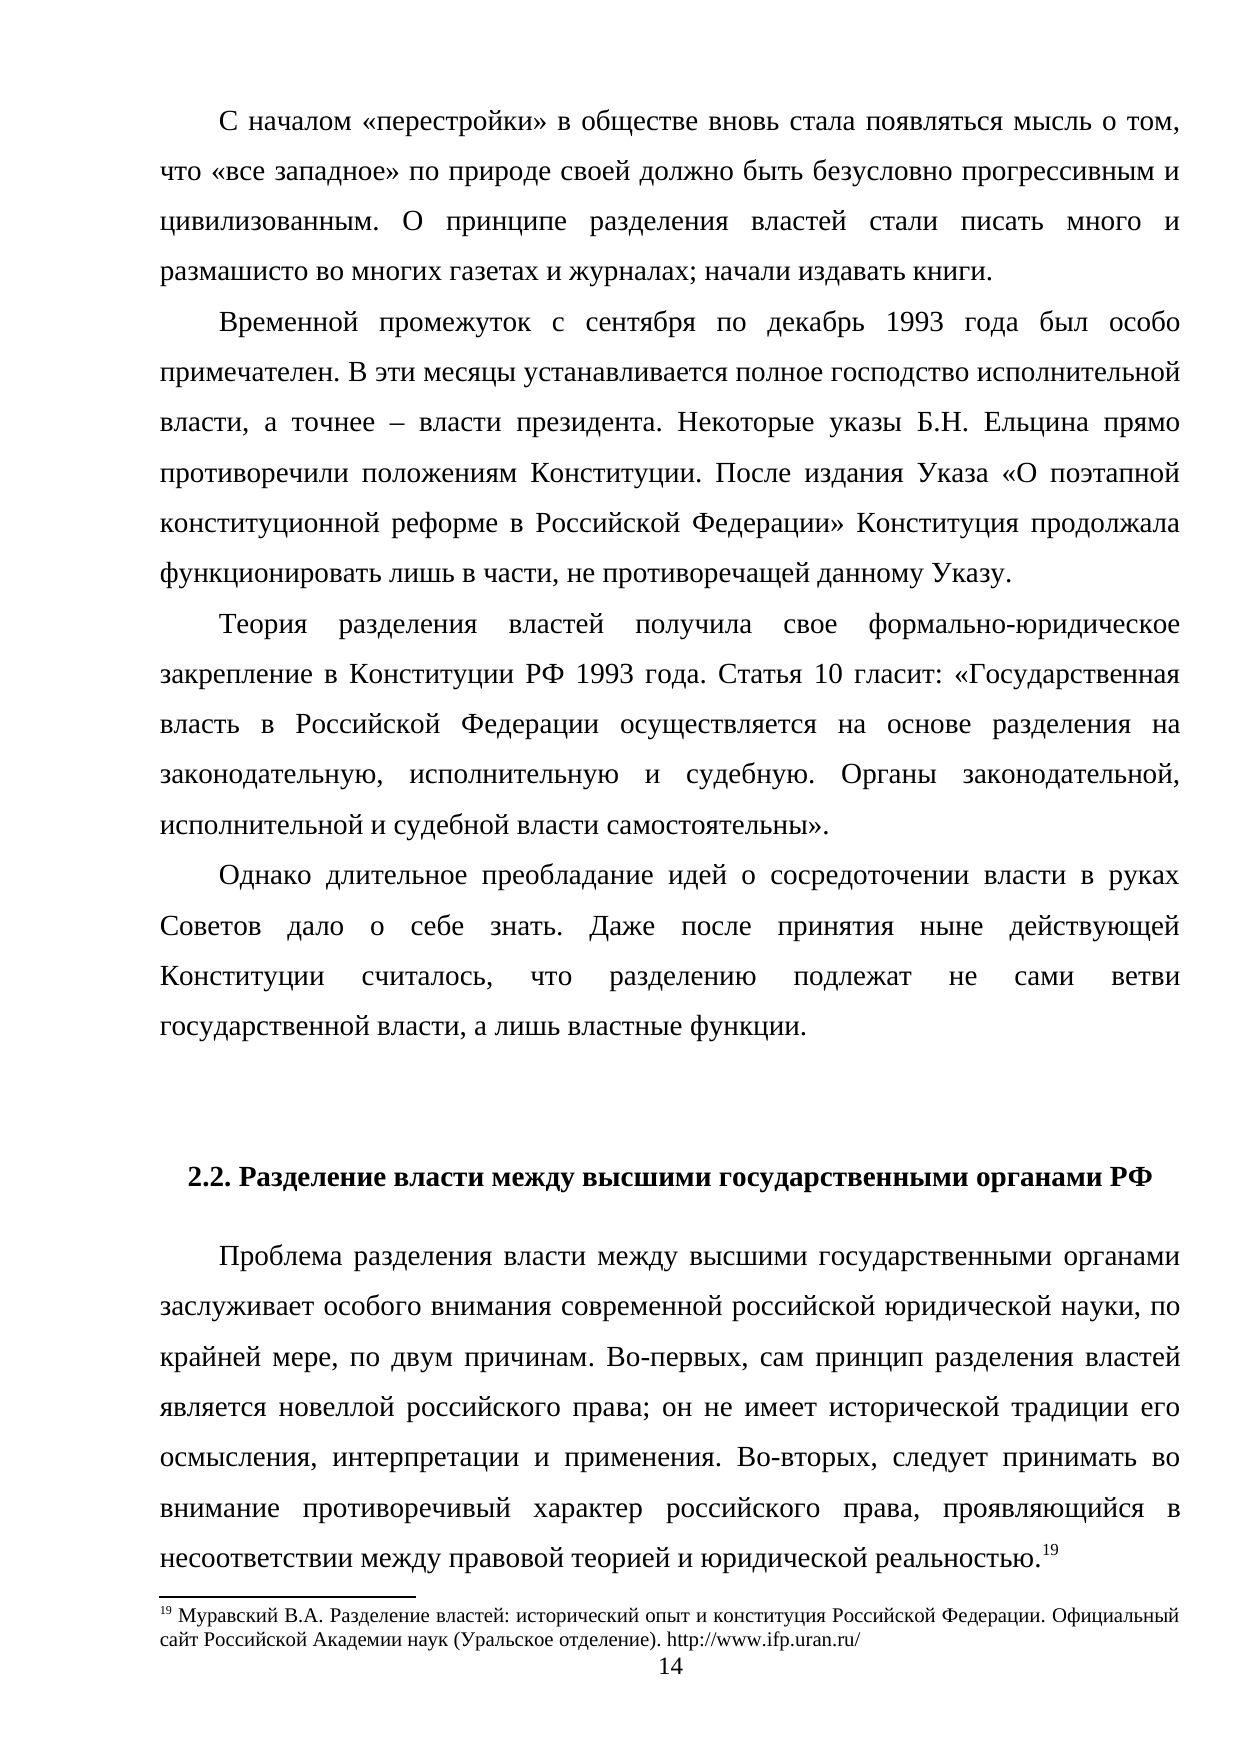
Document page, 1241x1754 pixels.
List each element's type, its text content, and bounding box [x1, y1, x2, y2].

text Проблема разделения власти между высшими государственными органами заслуживает особого внимания современной российской юридической науки, по крайней мере, по двум причинам. Во-первых, сам принцип разделения властей является новеллой российского права; он не имеет исторической традиции его осмысления, интерпретации и применения. Во-вторых, следует принимать во внимание противоречивый характер российского права, проявляющийся в несоответствии между правовой теорией и юридической реальностью. [159, 1238, 1181, 1574]
text С началом «перестройки» в обществе вновь стала появляться мысль о том, что «все западное» по природе своей должно быть безусловно прогрессивным и цивилизованным. О принципе разделения властей стали писать много и размашисто во многих газетах и журналах; начали издавать книги. [159, 103, 1181, 287]
text Временной промежуток с сентября по декабрь 1993 года был особо примечателен. В эти месяцы устанавливается полное господство исполнительной власти, а точнее – власти президента. Некоторые указы Б.Н. Ельцина прямо противоречили положениям Конституции. После издания Указа «О поэтапной конституционной реформе в Российской Федерации» Конституция продолжала функционировать лишь в части, не противоречащей данному Указу. [159, 304, 1181, 589]
text Однако длительное преобладание идей о сосредоточении власти в руках Советов дало о себе знать. Даже после принятия ныне действующей Конституции считалось, что разделению подлежат не сами ветви государственной власти, а лишь властные функции. [159, 857, 1181, 1042]
text Теория разделения властей получила свое формально-юридическое закрепление в Конституции РФ 1993 года. Статья 10 гласит: «Государственная власть в Российской Федерации осуществляется на основе разделения на законодательную, исполнительную и судебную. Органы законодательной, исполнительной и судебной власти самостоятельны». [159, 606, 1181, 841]
subtitle 2.2. Разделение власти между высшими государственными органами РФ [159, 1159, 1181, 1193]
